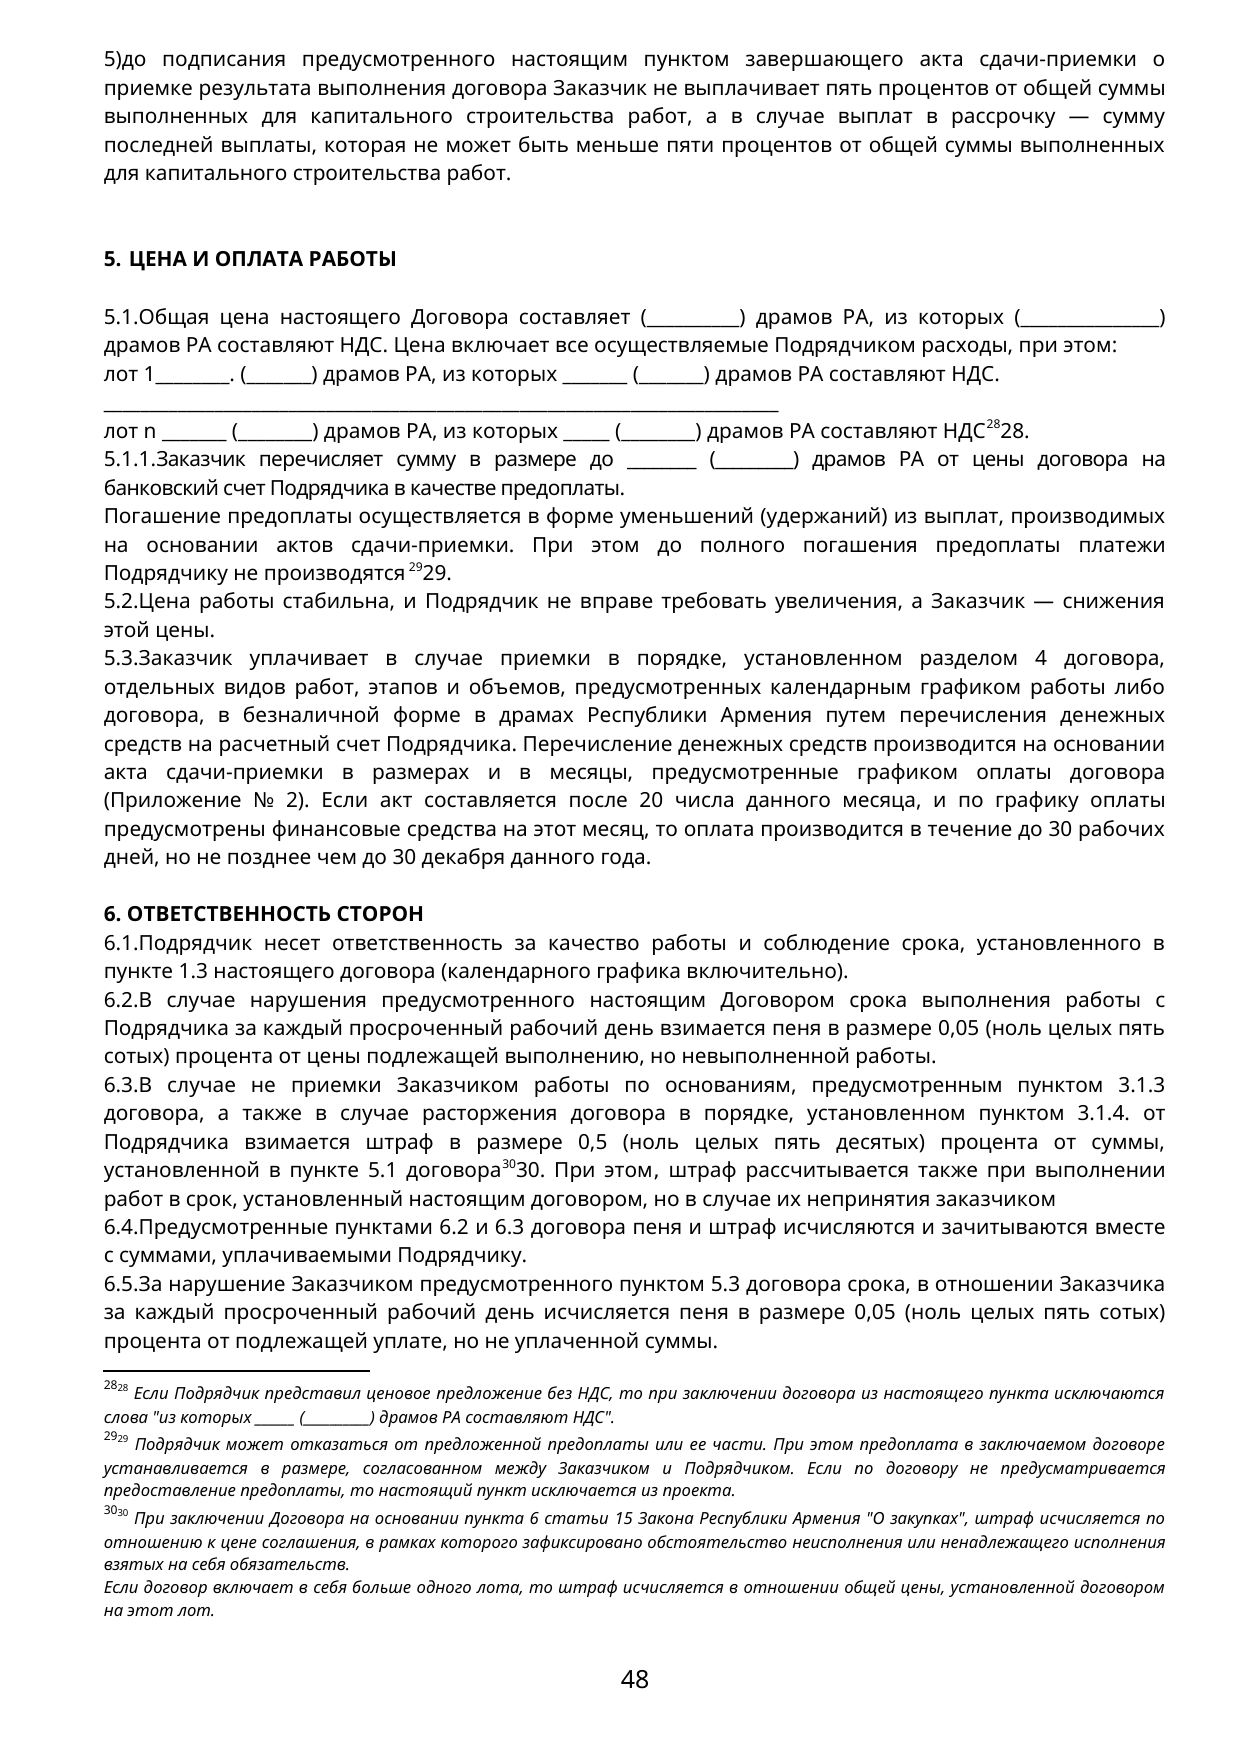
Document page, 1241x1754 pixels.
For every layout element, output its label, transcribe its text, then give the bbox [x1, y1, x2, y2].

text лот 1________. (_______) драмов РА, из которых _______ (_______) драмов РА составляют НДС. [103, 359, 1166, 387]
text 6.1.Подрядчик несет ответственность за качество работы и соблюдение срока, установленного в пункте 1.3 настоящего договора (календарного графика включительно). [103, 928, 1166, 985]
text 5.1.Общая цена настоящего Договора составляет (__________) драмов РА, из которых (_______________) драмов РА составляют НДС. Цена включает все осуществляемые Подрядчиком расходы, при этом: [103, 302, 1166, 359]
text 6.3.В случае не приемки Заказчиком работы по основаниям, предусмотренным пунктом 3.1.3 договора, а также в случае расторжения договора в порядке, установленном пунктом 3.1.4. от Подрядчика взимается штраф в размере 0,5 (ноль целых пять десятых) процента от суммы, установленной в пункте 5.1 договора30. При этом, штраф рассчитывается также при выполнении работ в срок, установленный настоящим договором, но в случае их непринятия заказчиком [103, 1070, 1166, 1212]
text 5.3.Заказчик уплачивает в случае приемки в порядке, установленном разделом 4 договора, отдельных видов работ, этапов и объемов, предусмотренных календарным графиком работы либо договора, в безналичной форме в драмах Республики Армения путем перечисления денежных средств на расчетный счет Подрядчика. Перечисление денежных средств производится на основании акта сдачи-приемки в размерах и в месяцы, предусмотренные графиком оплаты договора (Приложение № 2). Если акт составляется после 20 числа данного месяца, и по графику оплаты предусмотрены финансовые средства на этот месяц, то оплата производится в течение до 30 рабочих дней, но не позднее чем до 30 декабря данного года. [103, 643, 1166, 871]
text 5)до подписания предусмотренного настоящим пунктом завершающего акта сдачи-приемки о приемке результата выполнения договора Заказчик не выплачивает пять процентов от общей суммы выполненных для капитального строительства работ, а в случае выплат в рассрочку — сумму последней выплаты, которая не может быть меньше пяти процентов от общей суммы выполненных для капитального строительства работ. [103, 44, 1166, 187]
text 6. ОТВЕТСТВЕННОСТЬ СТОРОН [103, 899, 1166, 928]
text _________________________________________________________________________ [103, 387, 1166, 416]
text Погашение предоплаты осуществляется в форме уменьшений (удержаний) из выплат, производимых на основании актов сдачи-приемки. При этом до полного погашения предоплаты платежи Подрядчику не производятся 29. [103, 501, 1166, 587]
text 6.5.За нарушение Заказчиком предусмотренного пунктом 5.3 договора срока, в отношении Заказчика за каждый просроченный рабочий день исчисляется пеня в размере 0,05 (ноль целых пять сотых) процента от подлежащей уплате, но не уплаченной суммы. [103, 1269, 1166, 1354]
text 5.2.Цена работы стабильна, и Подрядчик не вправе требовать увеличения, а Заказчик — снижения этой цены. [103, 587, 1166, 643]
text лот n _______ (________) драмов РА, из которых _____ (________) драмов РА составляют НДС28. [103, 416, 1166, 444]
text 6.4.Предусмотренные пунктами 6.2 и 6.3 договора пеня и штраф исчисляются и зачитываются вместе с суммами, уплачиваемыми Подрядчику. [103, 1212, 1166, 1269]
text 5. ЦЕНА И ОПЛАТА РАБОТЫ [103, 244, 1166, 273]
text 6.2.В случае нарушения предусмотренного настоящим Договором срока выполнения работы с Подрядчика за каждый просроченный рабочий день взимается пеня в размере 0,05 (ноль целых пять сотых) процента от цены подлежащей выполнению, но невыполненной работы. [103, 985, 1166, 1070]
text 5.1.1.Заказчик перечисляет сумму в размере до ________ (_________) драмов РА от цены договора на банковский счет Подрядчика в качестве предоплаты. [103, 444, 1166, 501]
